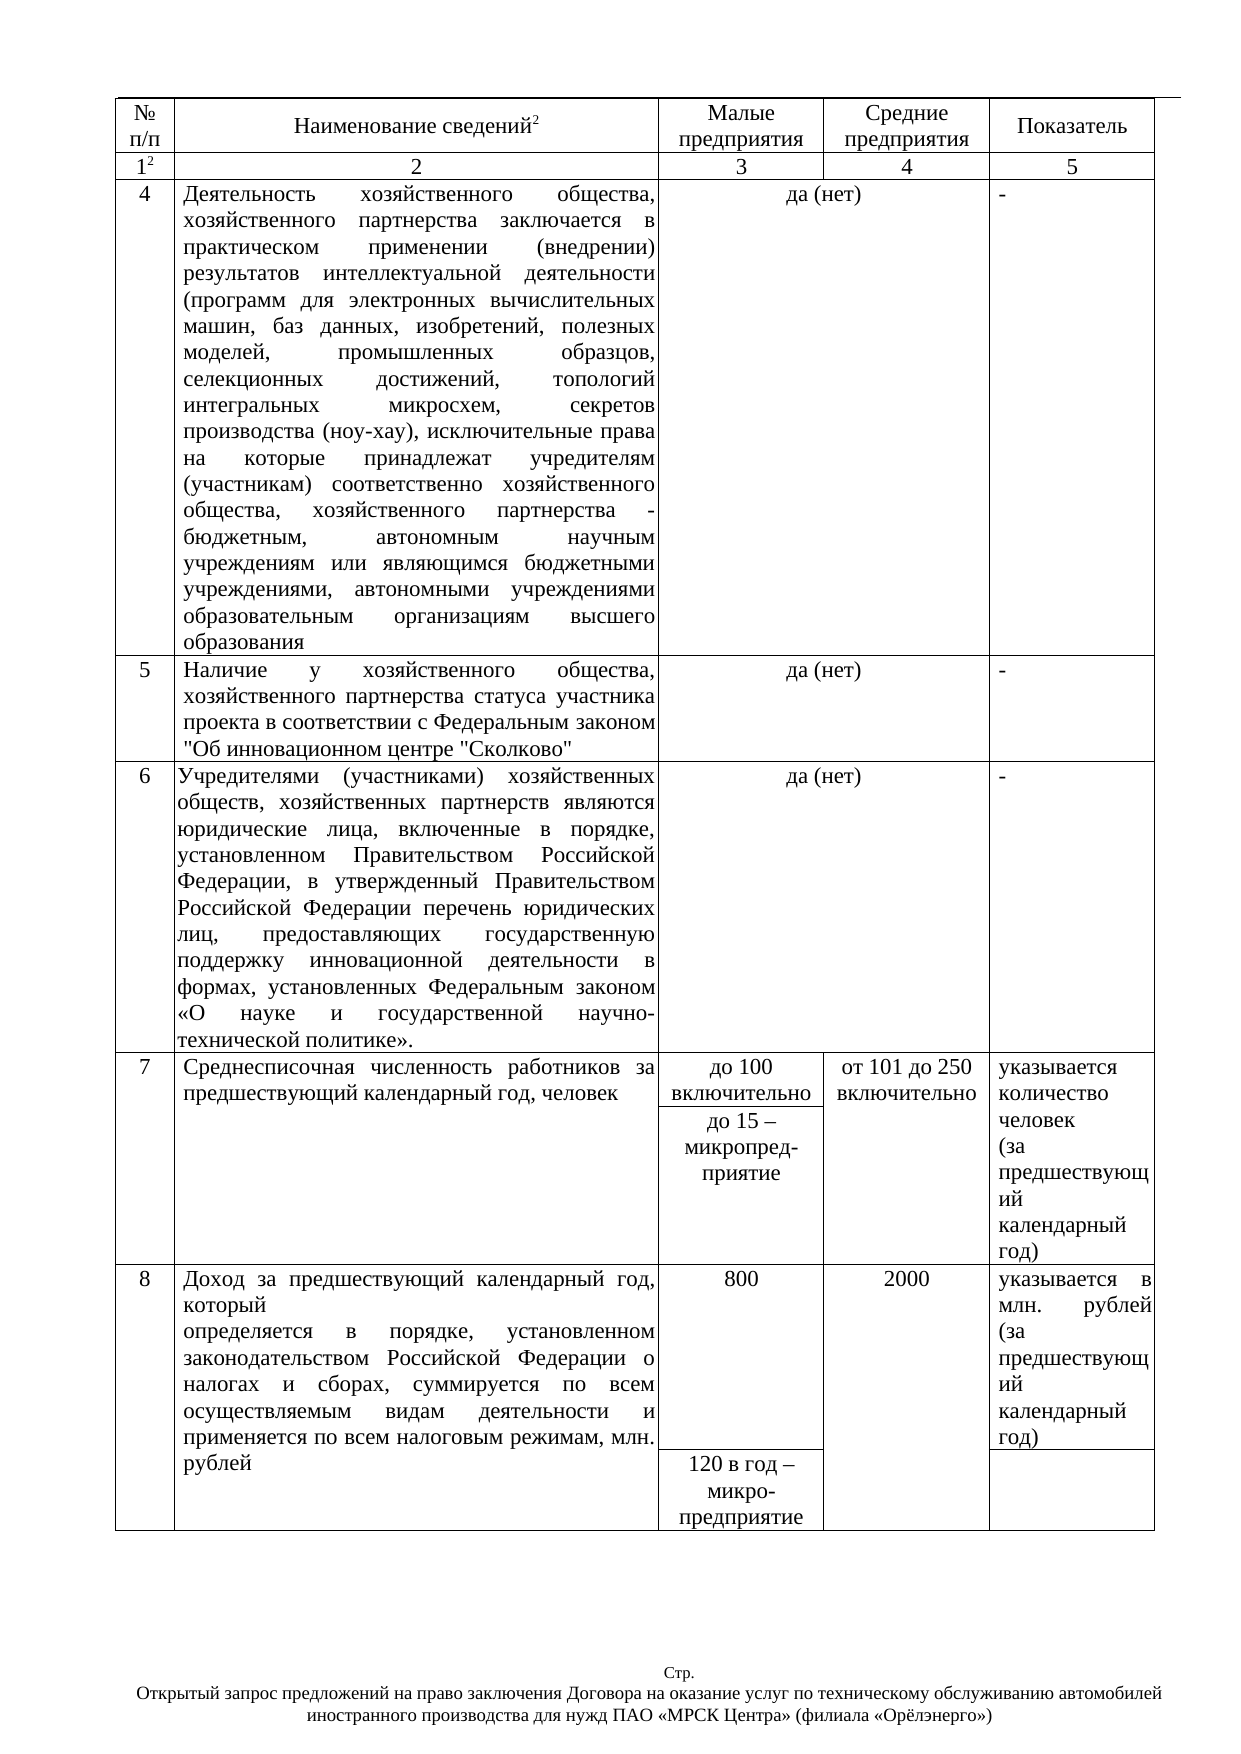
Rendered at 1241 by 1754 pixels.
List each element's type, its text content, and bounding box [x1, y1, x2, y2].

table_cell - [990, 180, 1154, 654]
table_cell 12 [116, 153, 174, 179]
table_header Средние предприятия [824, 99, 989, 152]
table_cell да (нет) [659, 180, 989, 654]
table_cell 3 [659, 153, 823, 179]
table_cell да (нет) [659, 656, 989, 761]
table_cell 5 [990, 153, 1154, 179]
table_cell указывается количество человек (за предшествующий календарный год) [990, 1053, 1154, 1264]
table_cell 2000 [824, 1265, 989, 1529]
table_cell - [990, 656, 1154, 761]
table_cell Учредителями (участниками) хозяйственных обществ, хозяйственных партнерств являются юридические лица, включенные в порядке, установленном Правительством Российской Федерации, в утвержденный Правительством Российской Федерации перечень юридических лиц, предоставляющих государственную поддержку инновационной деятельности в формах, установленных Федеральным законом «О науке и государственной научно-технической политике». [175, 762, 658, 1052]
table_cell 7 [116, 1053, 174, 1264]
table_cell 800 [659, 1265, 823, 1449]
table_cell 120 в год – микропредприятие [659, 1450, 823, 1529]
table_cell Наличие у хозяйственного общества, хозяйственного партнерства статуса участника проекта в соответствии с Федеральным законом "Об инновационном центре "Сколково" [175, 656, 658, 761]
table_cell указывается в млн. рублей (за предшествующий календарный год) [990, 1265, 1154, 1449]
table_cell 4 [116, 180, 174, 654]
table_cell до 100 включительно [659, 1053, 823, 1106]
table_cell 2 [175, 153, 658, 179]
table_cell да (нет) [659, 762, 989, 1052]
table_cell 5 [116, 656, 174, 761]
table_cell Среднесписочная численность работников за предшествующий календарный год, человек [175, 1053, 658, 1264]
table_cell 6 [116, 762, 174, 1052]
table_header № п/п [116, 99, 174, 152]
table_cell до 15 – микропредприятие [659, 1107, 823, 1264]
table_cell Доход за предшествующий календарный год, который определяется в порядке, установленном законодательством Российской Федерации о налогах и сборах, суммируется по всем осуществляемым видам деятельности и применяется по всем налоговым режимам, млн. рублей [175, 1265, 658, 1529]
table_cell - [990, 762, 1154, 1052]
table_cell от 101 до 250 включительно [824, 1053, 989, 1264]
table_cell Деятельность хозяйственного общества, хозяйственного партнерства заключается в практическом применении (внедрении) результатов интеллектуальной деятельности (программ для электронных вычислительных машин, баз данных, изобретений, полезных моделей, промышленных образцов, селекционных достижений, топологий интегральных микросхем, секретов производства (ноу-хау), исключительные права на которые принадлежат учредителям (участникам) соответственно хозяйственного общества, хозяйственного партнерства - бюджетным, автономным научным учреждениям или являющимся бюджетными учреждениями, автономными учреждениями образовательным организациям высшего образования [175, 180, 658, 654]
table_cell [990, 1450, 1154, 1529]
table_header Малые предприятия [659, 99, 823, 152]
table_cell 8 [116, 1265, 174, 1529]
table_cell 4 [824, 153, 989, 179]
table_header Наименование сведений2 [175, 99, 658, 152]
table_header Показатель [990, 99, 1154, 152]
